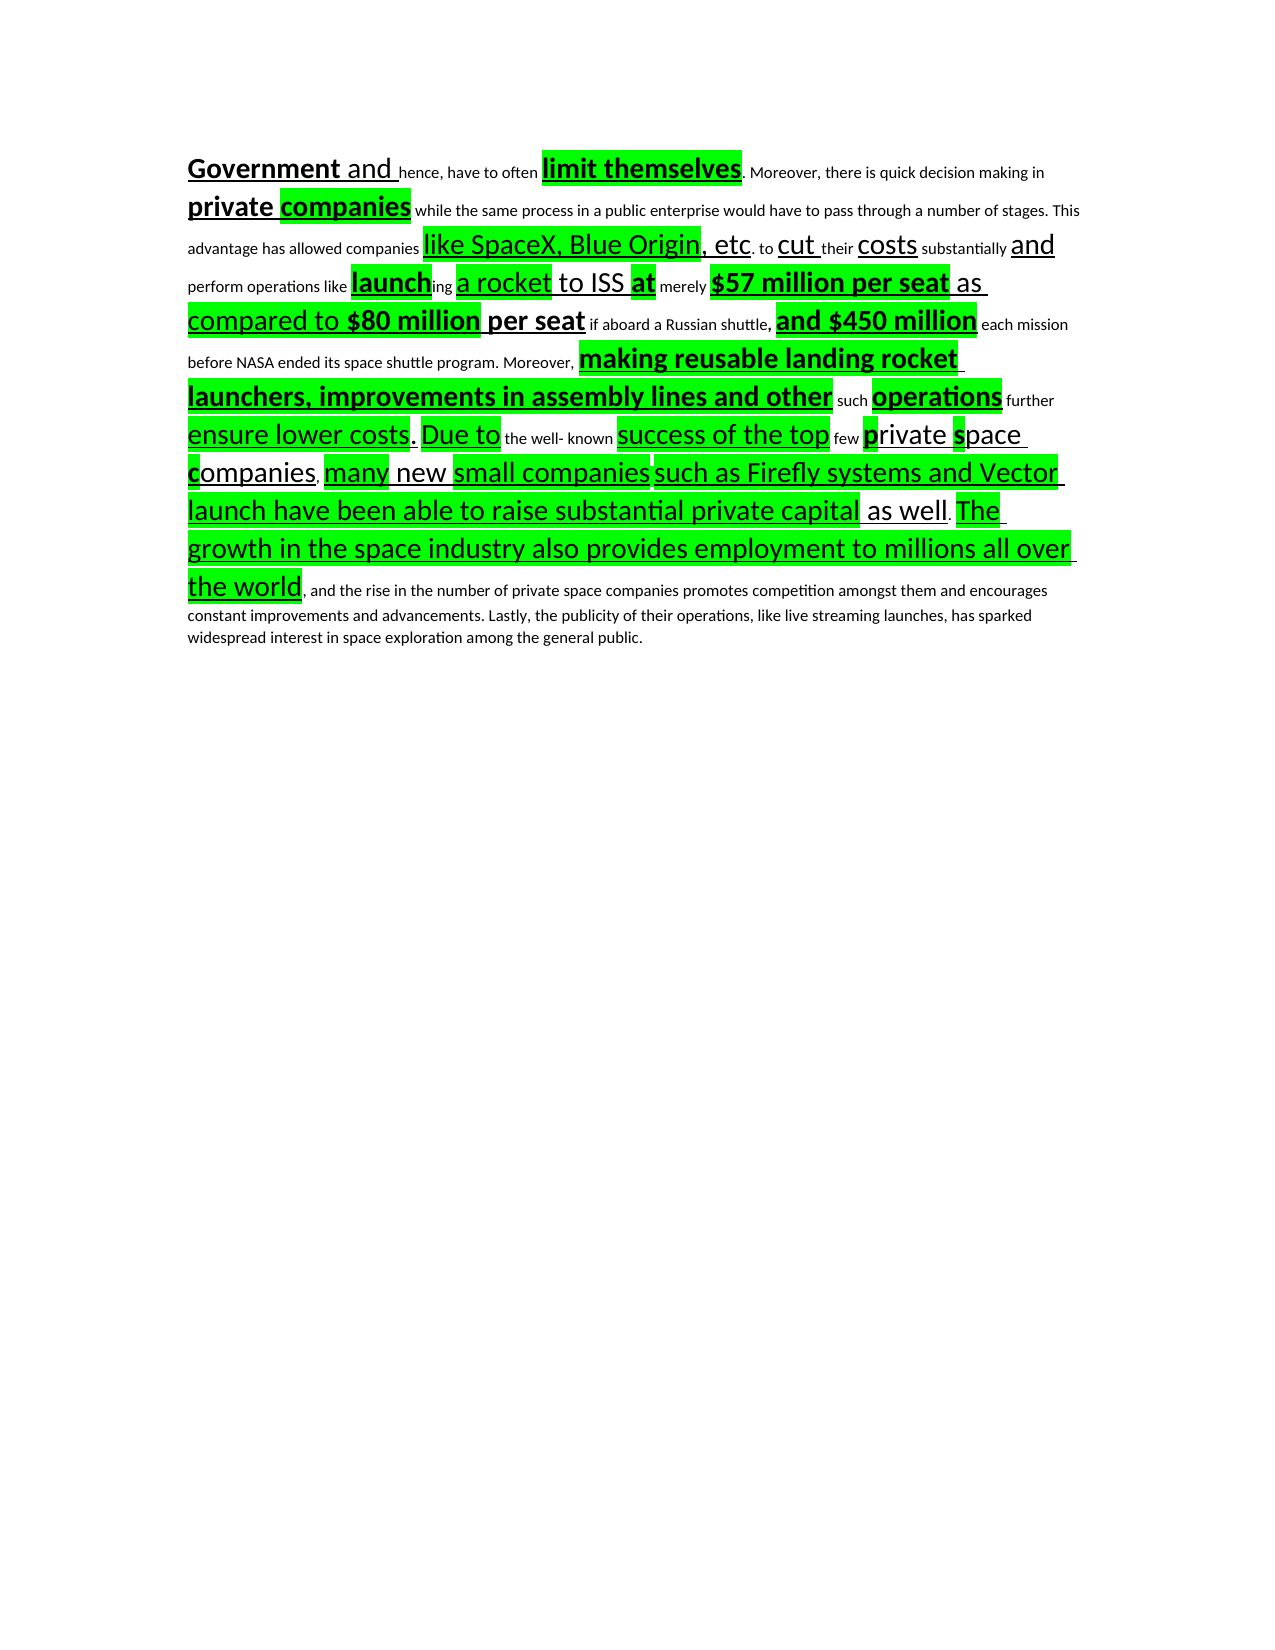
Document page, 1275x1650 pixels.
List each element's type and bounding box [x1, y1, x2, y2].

text [187, 150, 1087, 647]
